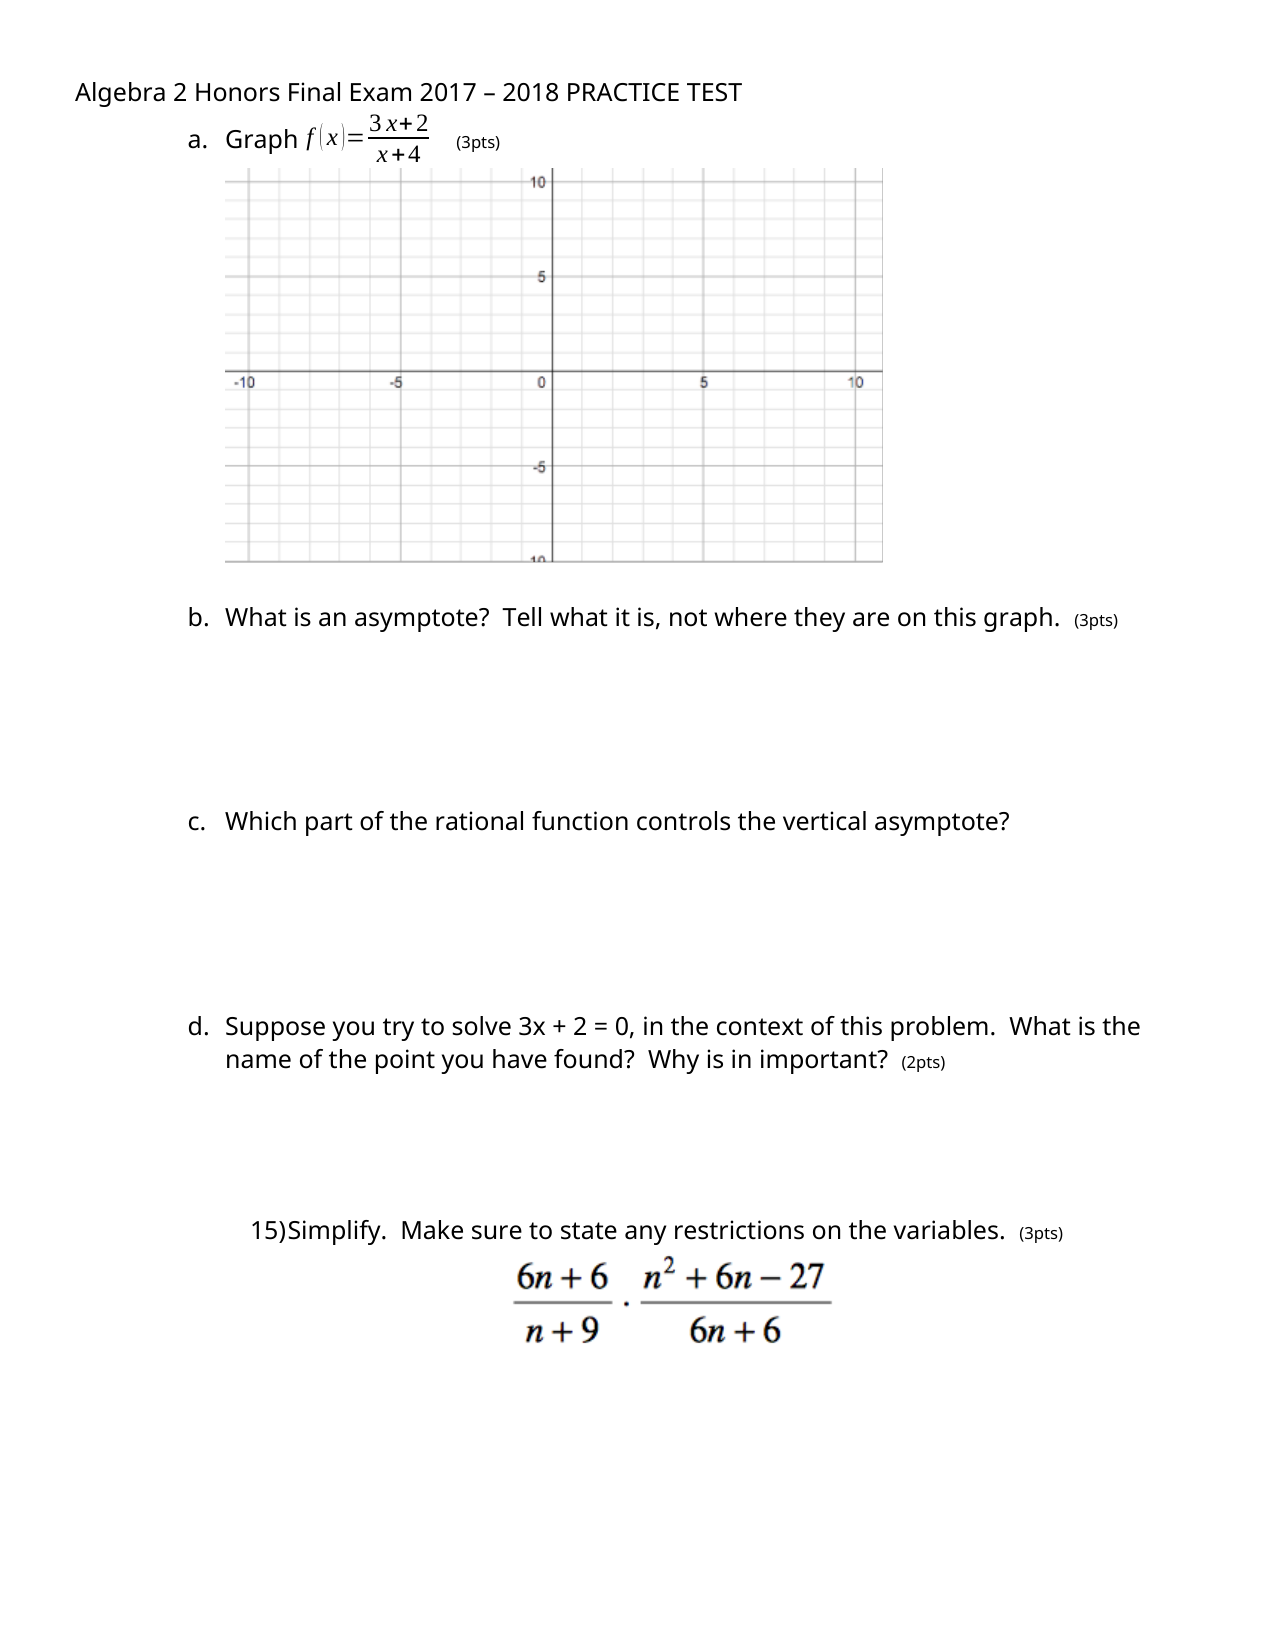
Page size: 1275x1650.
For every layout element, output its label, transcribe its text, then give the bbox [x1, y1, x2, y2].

list What is an asymptote? Tell what it is, not where they are on this graph. (3pts) [187, 599, 1200, 770]
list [112, 1212, 1200, 1565]
picture [506, 1246, 844, 1361]
list Suppose you try to solve 3x + 2 = 0, in the context of this problem. What is the name of the point you have found? Why is in important? (2pts) [187, 1008, 1200, 1212]
list Graph (3pts) [187, 109, 1200, 565]
list Which part of the rational function controls the vertical asymptote? [187, 804, 1200, 1008]
